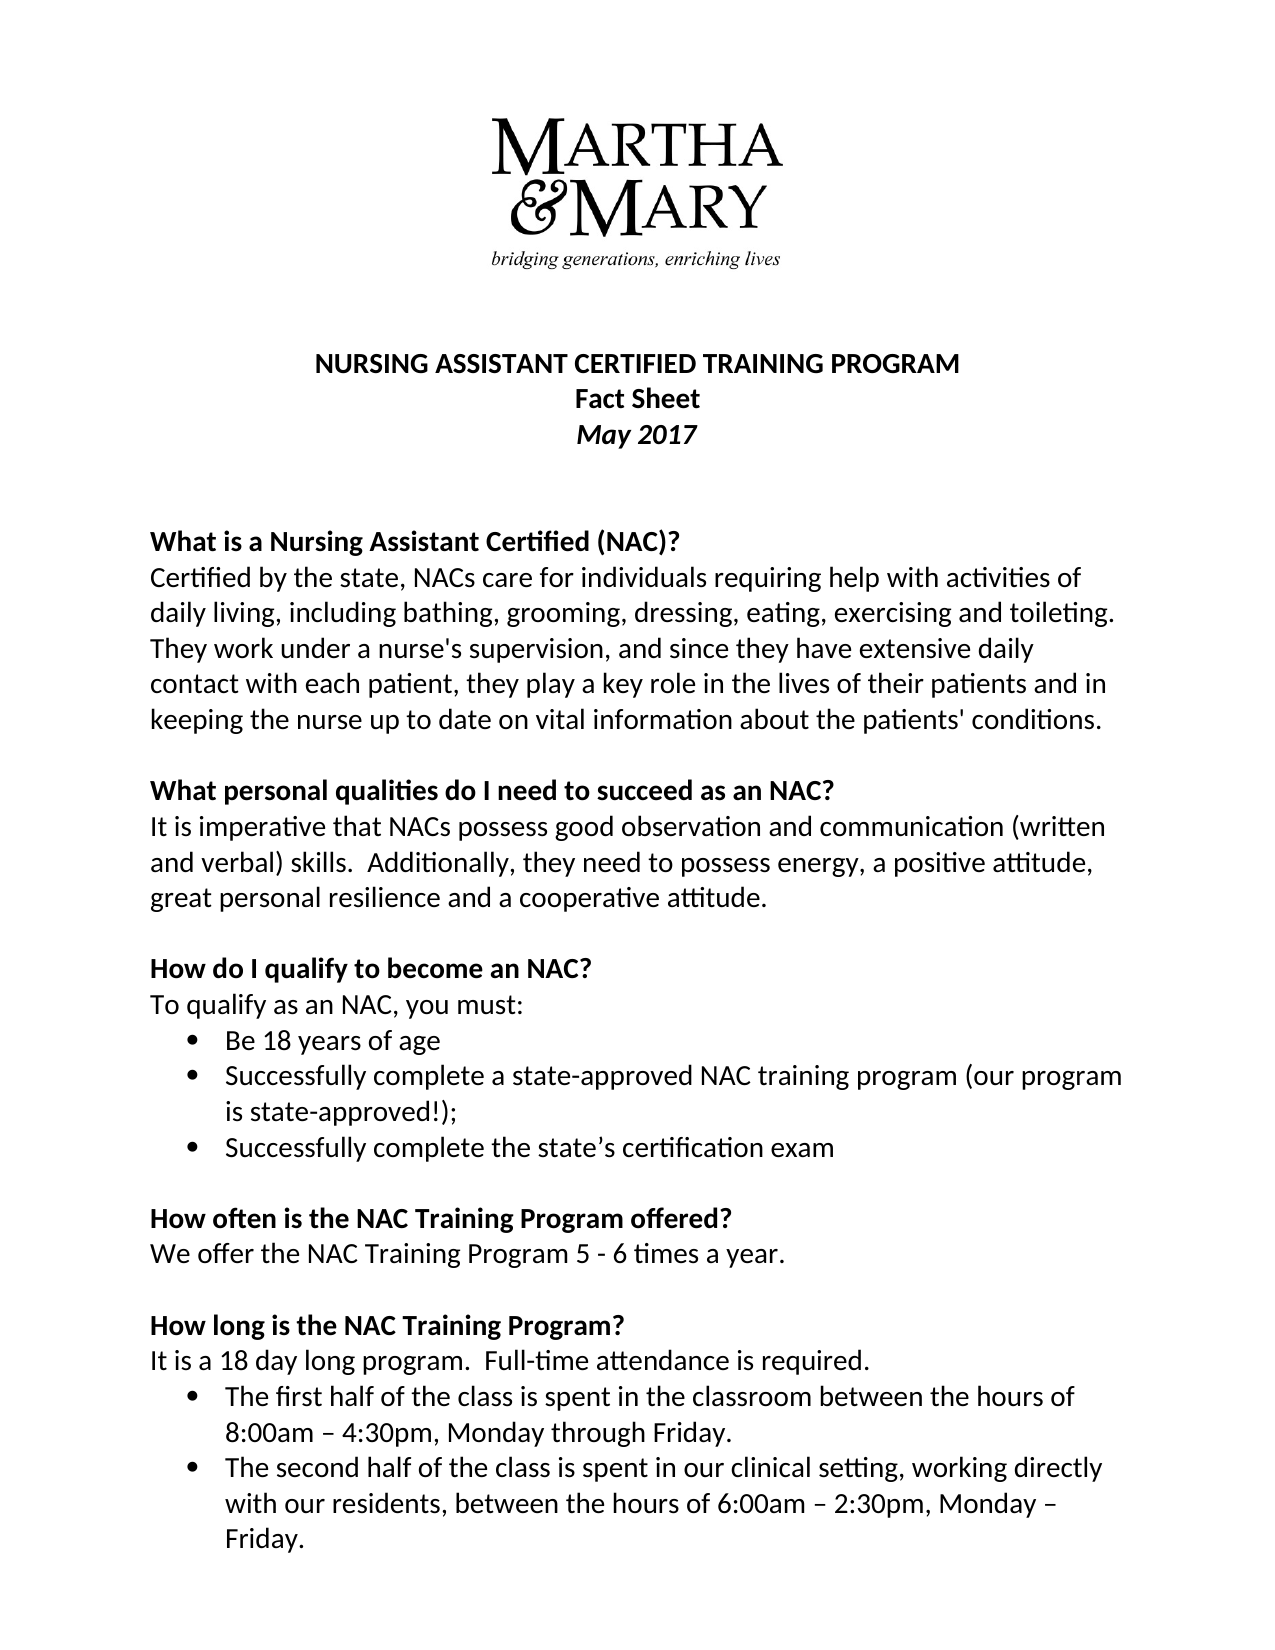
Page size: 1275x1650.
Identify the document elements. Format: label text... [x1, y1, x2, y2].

text How long is the NAC Training Program? [150, 1307, 1125, 1342]
text May 2017 [150, 416, 1125, 452]
text What personal qualities do I need to succeed as an NAC? [150, 772, 1125, 808]
picture [486, 115, 787, 272]
list The second half of the class is spent in our clinical setting, working directly with our residents, between the hours of 6:00am – 2:30pm, Monday – Friday. [187, 1449, 1125, 1556]
text What is a Nursing Assistant Certified (NAC)? [150, 523, 1125, 559]
text They work under a nurse's supervision, and since they have extensive daily contact with each patient, they play a key role in the lives of their patients and in keeping the nurse up to date on vital information about the patients' conditions. [150, 630, 1125, 737]
text We offer the NAC Training Program 5 - 6 times a year. [150, 1236, 1125, 1271]
list Successfully complete a state-approved NAC training program (our program is state-approved!); [187, 1057, 1125, 1129]
list Be 18 years of age [187, 1022, 1125, 1057]
text How do I qualify to become an NAC? [150, 951, 1125, 986]
text Certified by the state, NACs care for individuals requiring help with activities of daily living, including bathing, grooming, dressing, eating, exercising and toileting. [150, 559, 1125, 630]
list The first half of the class is spent in the classroom between the hours of 8:00am – 4:30pm, Monday through Friday. [187, 1378, 1125, 1449]
text To qualify as an NAC, you must: [150, 986, 1125, 1022]
text NURSING ASSISTANT CERTIFIED TRAINING PROGRAM [150, 345, 1125, 381]
text It is imperative that NACs possess good observation and communication (written and verbal) skills. Additionally, they need to possess energy, a positive attitude, great personal resilience and a cooperative attitude. [150, 808, 1125, 915]
text It is a 18 day long program. Full-time attendance is required. [150, 1342, 1125, 1378]
text How often is the NAC Training Program offered? [150, 1200, 1125, 1236]
list Successfully complete the state’s certification exam [187, 1129, 1125, 1164]
text Fact Sheet [150, 381, 1125, 416]
